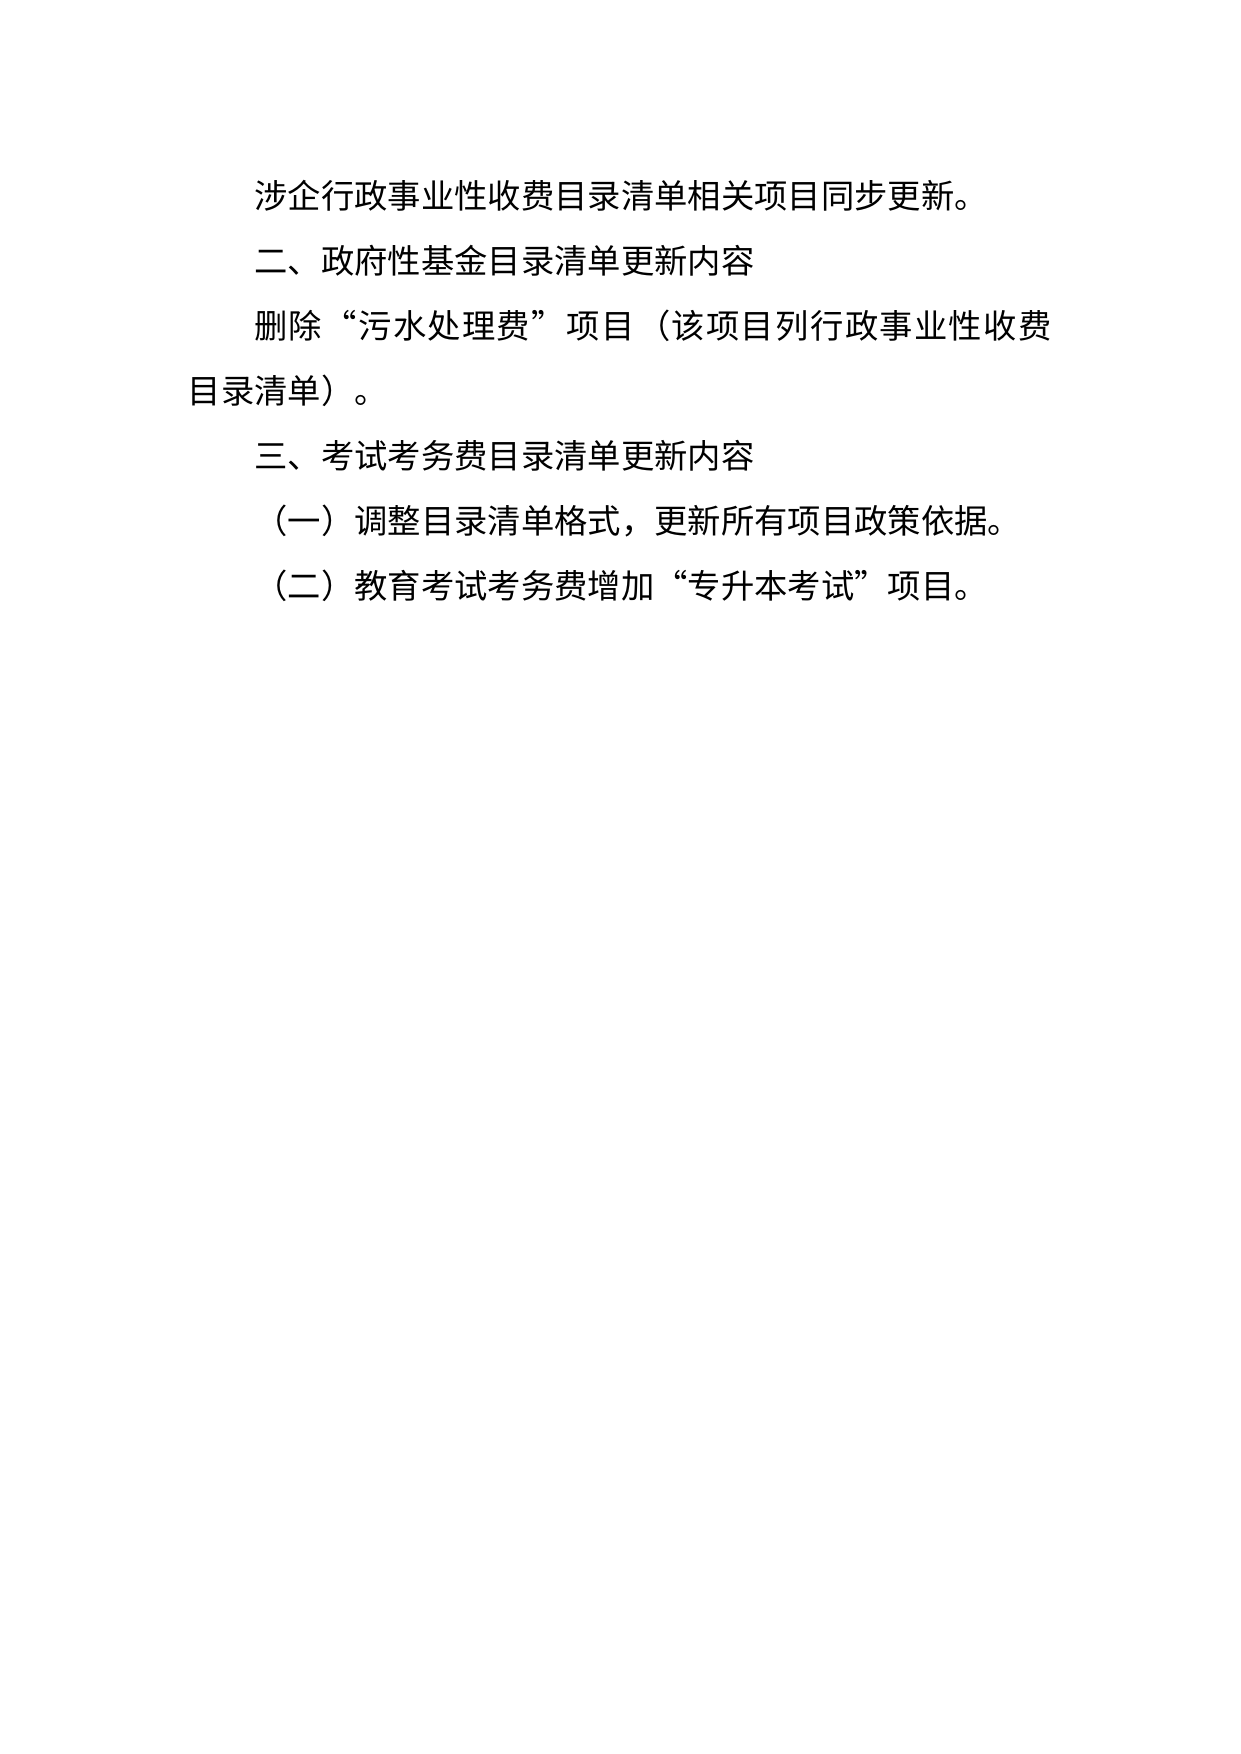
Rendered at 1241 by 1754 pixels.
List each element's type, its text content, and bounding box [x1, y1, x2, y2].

text 删除“污水处理费”项目（该项目列行政事业性收费目录清单）。 [187, 292, 1053, 422]
text 三、考试考务费目录清单更新内容 [187, 422, 1053, 487]
text （二）教育考试考务费增加“专升本考试”项目。 [187, 552, 1053, 617]
text （一）调整目录清单格式，更新所有项目政策依据。 [187, 487, 1053, 552]
text 二、政府性基金目录清单更新内容 [187, 227, 1053, 292]
text 涉企行政事业性收费目录清单相关项目同步更新。 [187, 162, 1053, 227]
